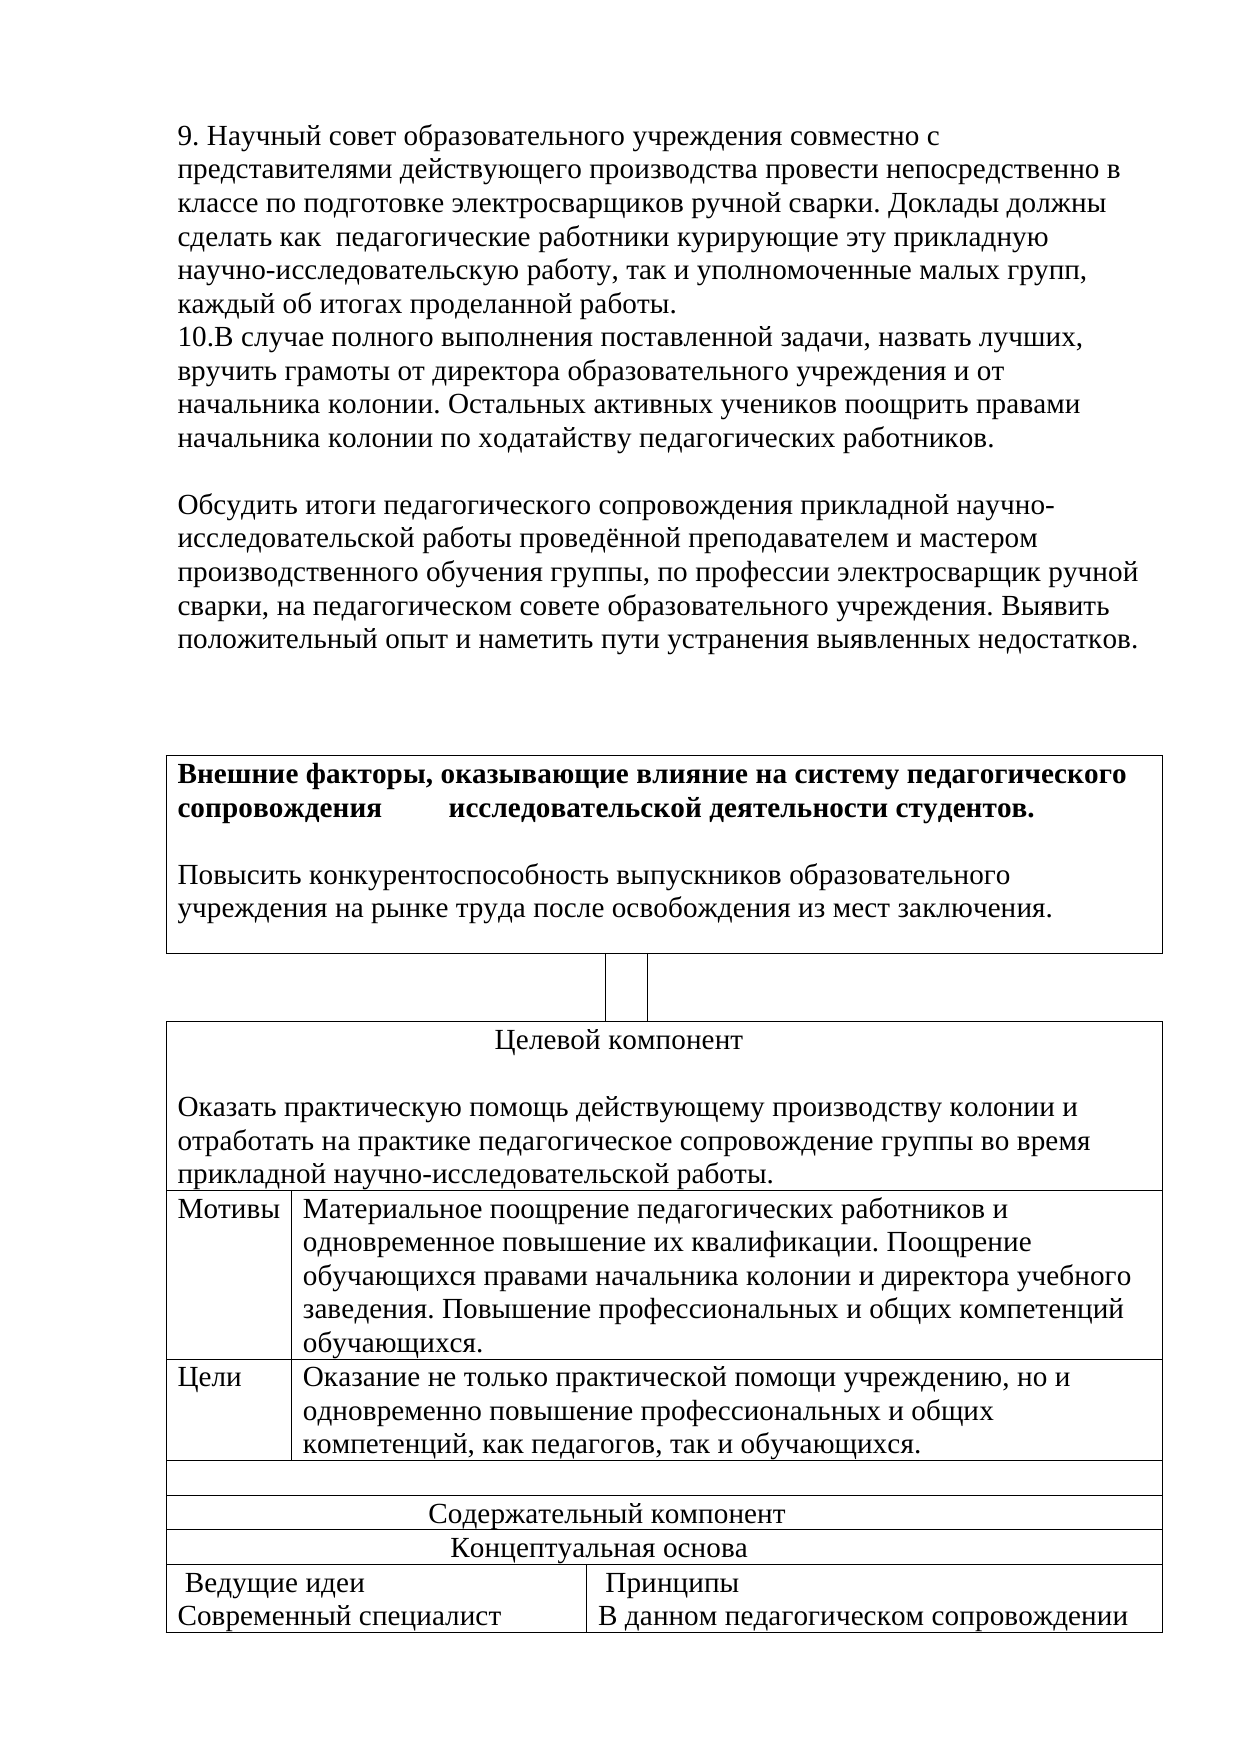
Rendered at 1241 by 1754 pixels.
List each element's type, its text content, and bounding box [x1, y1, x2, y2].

table_cell Материальное поощрение педагогических работников и одновременное повышение их квалификации. Поощрение обучающихся правами начальника колонии и директора учебного заведения. Повышение профессиональных и общих компетенций обучающихся. [292, 1191, 1162, 1358]
table_cell Концептуальная основа [167, 1530, 1162, 1564]
table_cell Цели [167, 1360, 291, 1460]
table_header Внешние факторы, оказывающие влияние на систему педагогического сопровождения исследовательской деятельности студентов. Повысить конкурентоспособность выпускников образовательного учреждения на рынке труда после освобождения из мест заключения. [167, 756, 1162, 953]
table_cell Оказание не только практической помощи учреждению, но и одновременно повышение профессиональных и общих компетенций, как педагогов, так и обучающихся. [292, 1360, 1162, 1460]
text 10.В случае полного выполнения поставленной задачи, назвать лучших, вручить грамоты от директора образовательного учреждения и от начальника колонии. Остальных активных учеников поощрить правами начальника колонии по ходатайству педагогических работников. [177, 319, 1152, 453]
table_cell Мотивы [167, 1191, 291, 1358]
table_cell [167, 1461, 1162, 1495]
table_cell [167, 1565, 586, 1632]
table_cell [587, 1565, 1162, 1632]
table_cell Содержательный компонент [167, 1496, 1162, 1529]
text Обсудить итоги педагогического сопровождения прикладной научно-исследовательской работы проведённой преподавателем и мастером производственного обучения группы, по профессии электросварщик ручной сварки, на педагогическом совете образовательного учреждения. Выявить положительный опыт и наметить пути устранения выявленных недостатков. [177, 487, 1152, 655]
table_cell Целевой компонент Оказать практическую помощь действующему производству колонии и отработать на практике педагогическое сопровождение группы во время прикладной научно-исследовательской работы. [167, 1022, 1162, 1190]
text 9. Научный совет образовательного учреждения совместно с представителями действующего производства провести непосредственно в классе по подготовке электросварщиков ручной сварки. Доклады должны сделать как педагогические работники курирующие эту прикладную научно-исследовательскую работу, так и уполномоченные малых групп, каждый об итогах проделанной работы. [177, 118, 1152, 319]
table_cell [606, 954, 647, 1021]
table_cell [166, 954, 605, 1021]
table_cell [648, 954, 1163, 1021]
